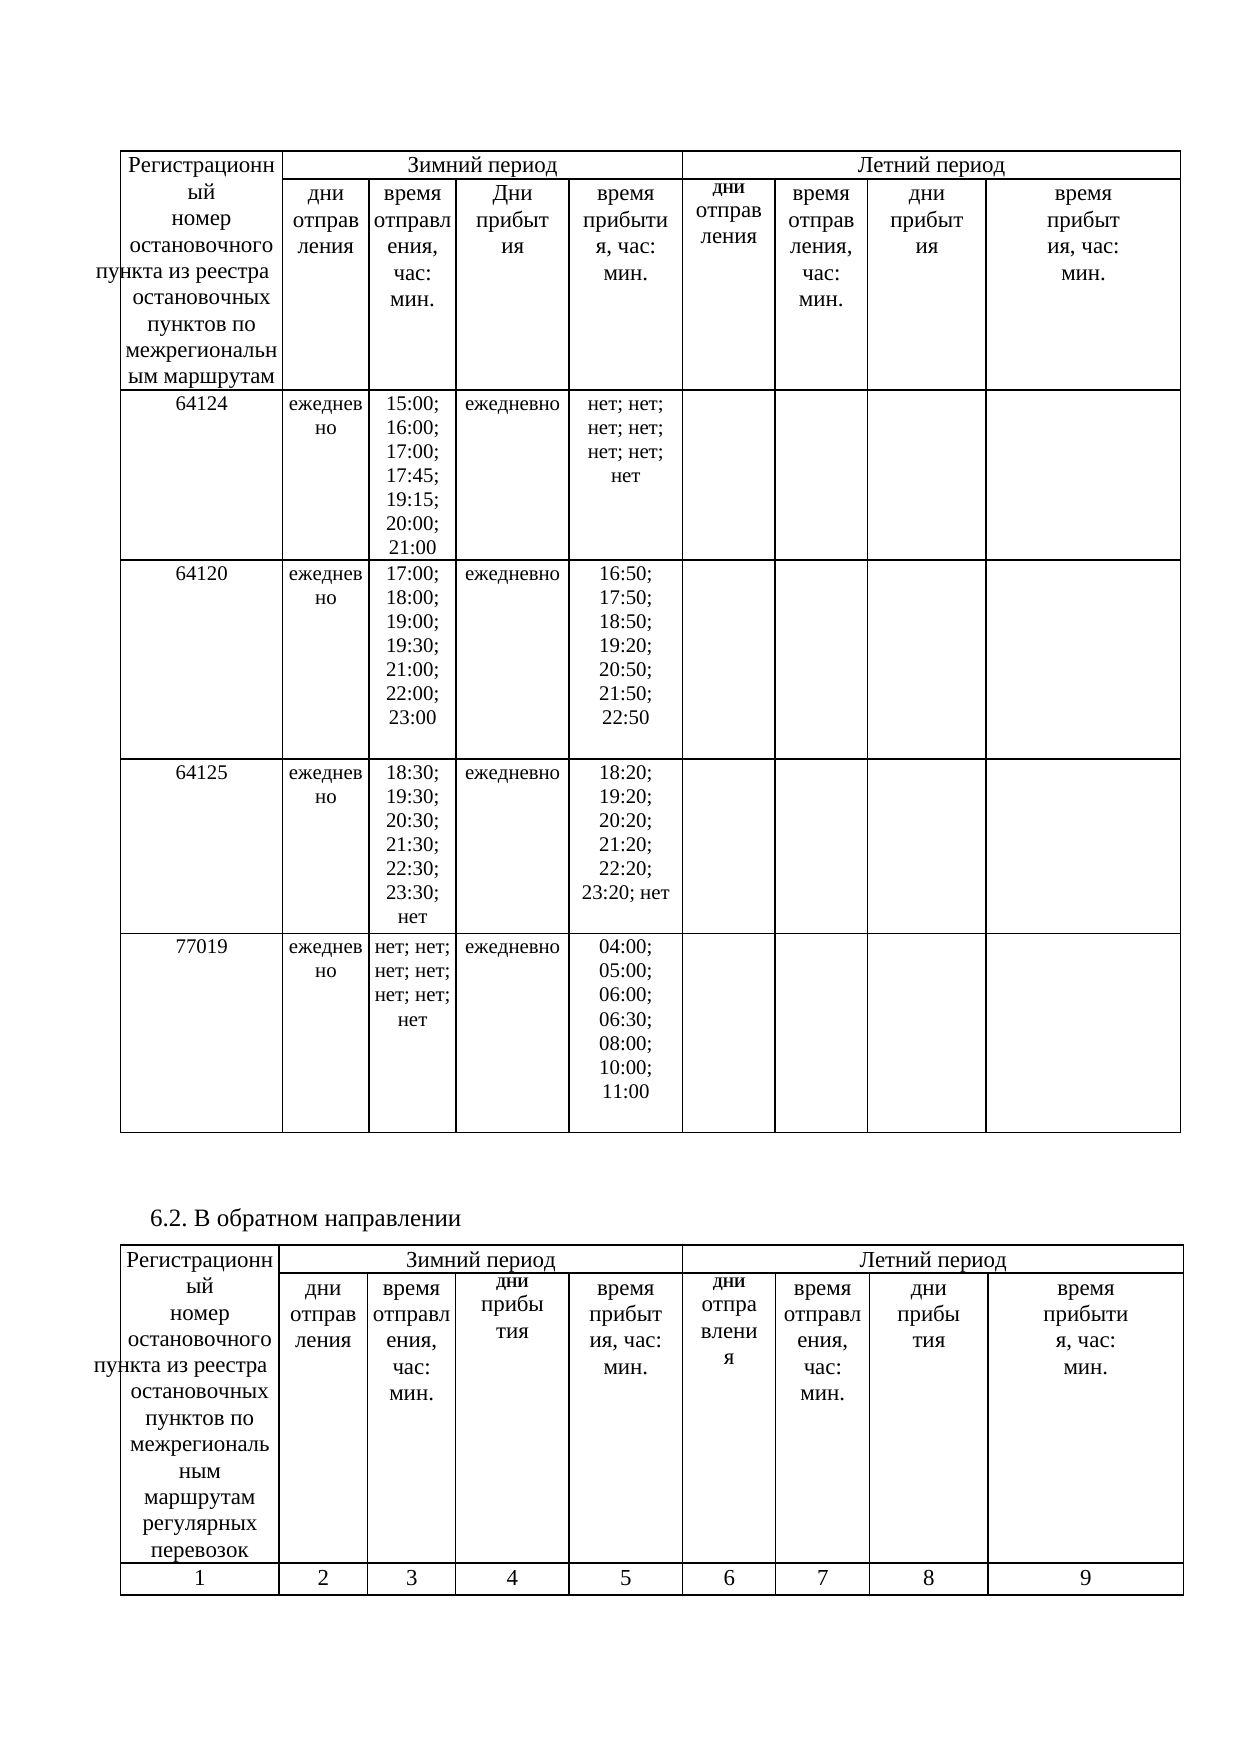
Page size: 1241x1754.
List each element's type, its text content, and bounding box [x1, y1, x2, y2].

text 6.2. В обратном направлении [150, 1203, 1090, 1232]
table_cell ежедневно [283, 391, 368, 559]
table_cell 64125 [121, 760, 282, 933]
table_cell ежедневно [283, 760, 368, 933]
table_cell 3 [368, 1564, 455, 1594]
table_cell время прибыти я, час: мин. [570, 180, 682, 389]
table_cell [868, 760, 985, 933]
table_cell 9 [989, 1564, 1183, 1594]
table_header Зимний период [280, 1246, 682, 1272]
table_cell [683, 391, 774, 559]
table_cell нет; нет; нет; нет; нет; нет; нет [570, 391, 682, 559]
table_cell ежедневно [283, 934, 368, 1131]
table_cell [776, 391, 867, 559]
table_cell 64124 [121, 391, 282, 559]
table_cell Дни прибыт ия [457, 180, 568, 389]
table_cell ежедневно [457, 760, 568, 933]
table_cell 16:50; 17:50; 18:50; 19:20; 20:50; 21:50; 22:50 [570, 561, 682, 758]
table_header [121, 1246, 278, 1562]
table_cell 15:00; 16:00; 17:00; 17:45; 19:15; 20:00; 21:00 [370, 391, 455, 559]
table_cell [776, 760, 867, 933]
table_header Летний период [683, 152, 1180, 178]
table_cell [776, 561, 867, 758]
table_cell время прибыти я, час: мин. [989, 1274, 1183, 1562]
table_cell дни отправ ления [283, 180, 368, 389]
table_cell [868, 561, 985, 758]
table_cell [683, 760, 774, 933]
table_cell дни прибы тия [870, 1274, 987, 1562]
table_cell ежедневно [457, 934, 568, 1131]
table_cell 6 [683, 1564, 775, 1594]
table_cell [776, 934, 867, 1131]
table_cell ДНИ отправ ления [683, 180, 774, 389]
table_cell [987, 561, 1180, 758]
table_cell 8 [870, 1564, 987, 1594]
table_cell дни прибыт ия [868, 180, 985, 389]
table_cell нет; нет; нет; нет; нет; нет; нет [370, 934, 455, 1131]
table_cell 04:00; 05:00; 06:00; 06:30; 08:00; 10:00; 11:00 [570, 934, 682, 1131]
table_cell ДНИ прибы тия [456, 1274, 568, 1562]
table_header Летний период [683, 1246, 1183, 1272]
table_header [121, 152, 282, 389]
table_cell [868, 934, 985, 1131]
table_cell 18:30; 19:30; 20:30; 21:30; 22:30; 23:30; нет [370, 760, 455, 933]
table_cell 2 [280, 1564, 367, 1594]
table_cell 4 [456, 1564, 568, 1594]
table_cell ежедневно [457, 391, 568, 559]
table_cell [987, 760, 1180, 933]
table_cell [868, 391, 985, 559]
table_cell 17:00; 18:00; 19:00; 19:30; 21:00; 22:00; 23:00 [370, 561, 455, 758]
table_cell время отправл ения, час: мин. [368, 1274, 455, 1562]
table_cell 77019 [121, 934, 282, 1131]
table_cell время прибыт ия, час: мин. [987, 180, 1180, 389]
table_cell 64120 [121, 561, 282, 758]
table_cell ДНИ отпра влени я [683, 1274, 775, 1562]
table_cell ежедневно [457, 561, 568, 758]
table_header Зимний период [283, 152, 682, 178]
table_cell [987, 934, 1180, 1131]
table_cell 5 [570, 1564, 682, 1594]
table_cell время отправл ения, час: мин. [776, 1274, 869, 1562]
table_cell дни отправ ления [280, 1274, 367, 1562]
table_cell время отправ ления, час: мин. [776, 180, 867, 389]
table_cell время прибыт ия, час: мин. [570, 1274, 682, 1562]
table_cell ежедневно [283, 561, 368, 758]
table_cell [683, 561, 774, 758]
table_cell [987, 391, 1180, 559]
table_cell 1 [121, 1564, 278, 1594]
table_cell время отправл ения, час: мин. [370, 180, 455, 389]
table_cell [683, 934, 774, 1131]
table_cell 7 [776, 1564, 869, 1594]
table_cell 18:20; 19:20; 20:20; 21:20; 22:20; 23:20; нет [570, 760, 682, 933]
